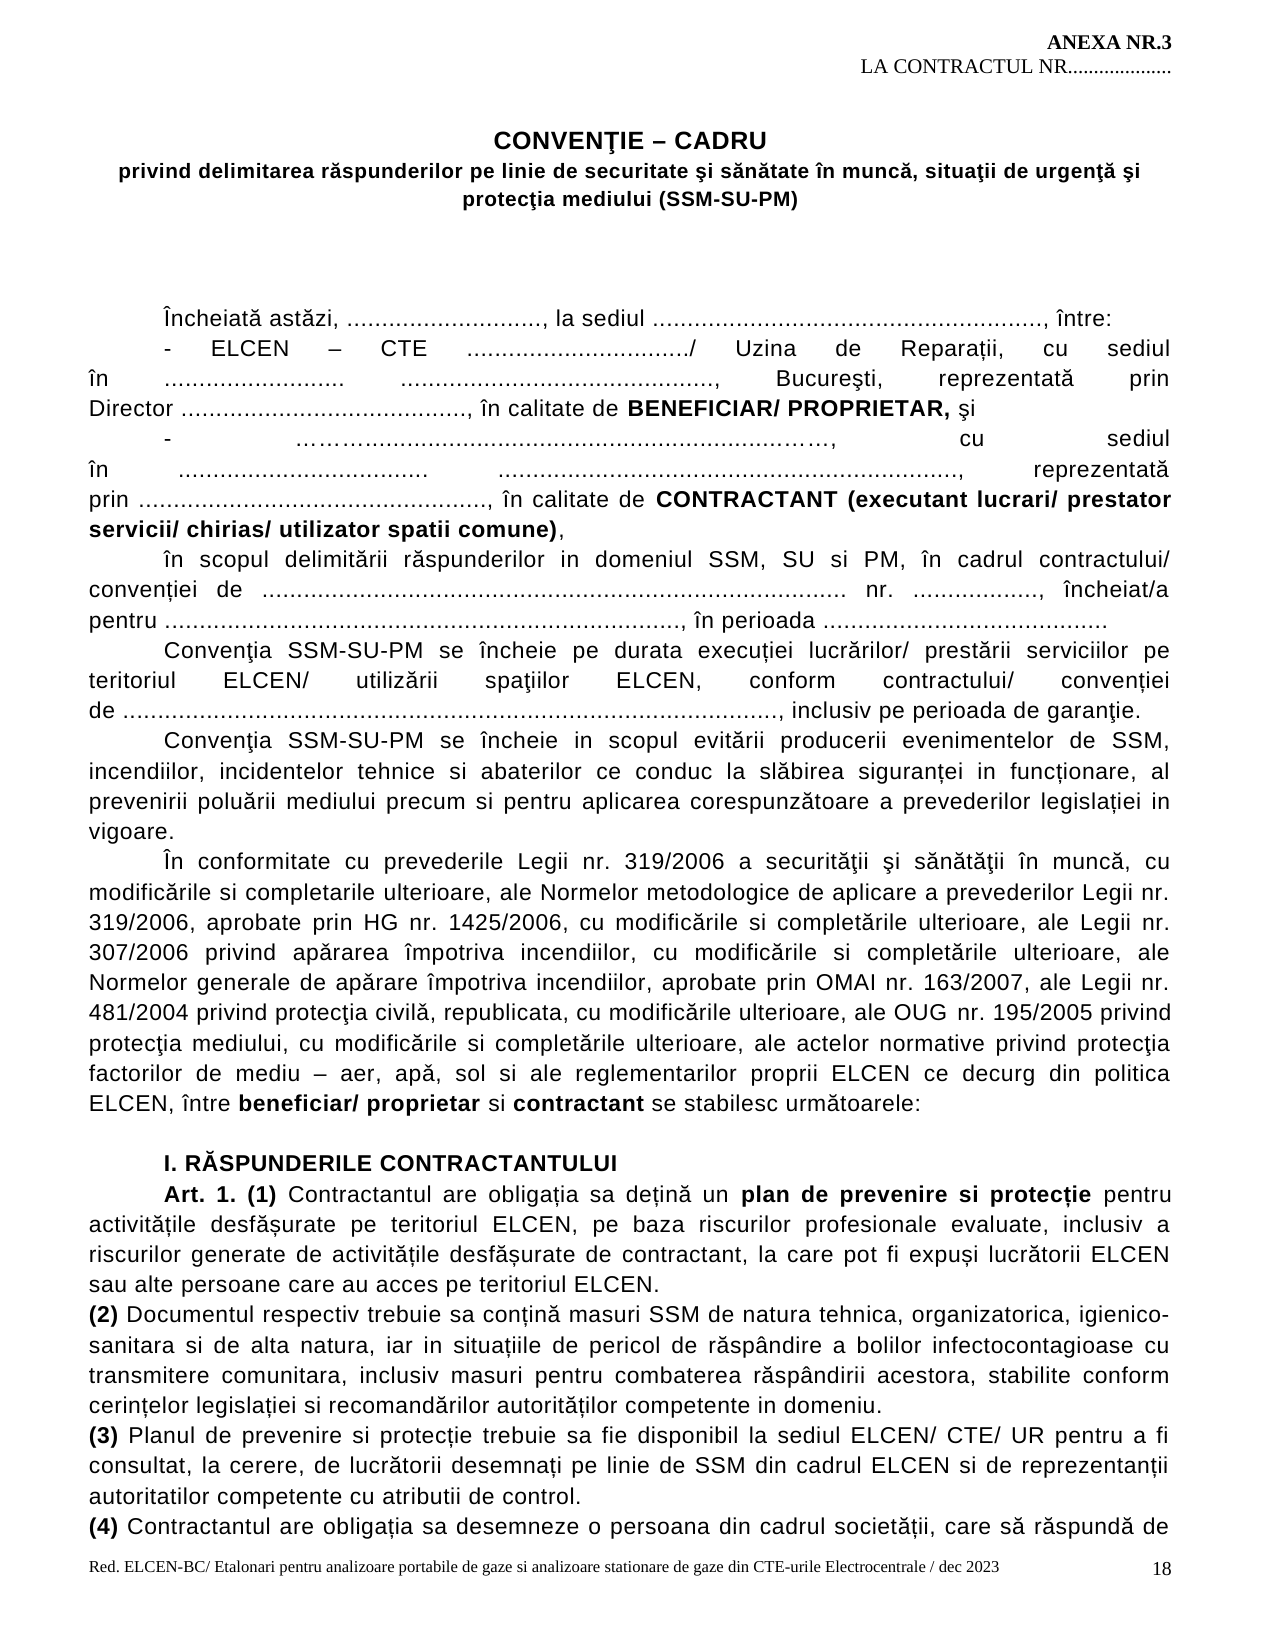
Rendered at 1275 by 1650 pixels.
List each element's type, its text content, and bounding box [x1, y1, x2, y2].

text privind delimitarea răspunderilor pe linie de securitate şi sănătate în muncă, situaţii de urgenţă şi protecţia mediului (SSM-SU-PM) [89, 159, 1172, 210]
text I. RĂSPUNDERILE CONTRACTANTULUI [89, 1150, 1172, 1177]
text În conformitate cu prevederile Legii nr. 319/2006 a securităţii şi sănătăţii în muncă, cu modificările si completarile ulterioare, ale Normelor metodologice de aplicare a prevederilor Legii nr. 319/2006, aprobate prin HG nr. 1425/2006, cu modificările si completările ulterioare, ale Legii nr. 307/2006 privind apǎrarea împotriva incendiilor, cu modificările si completările ulterioare, ale Normelor generale de apǎrare împotriva incendiilor, aprobate prin OMAI nr. 163/2007, ale Legii nr. 481/2004 privind protecţia civilǎ, republicata, cu modificările ulterioare, ale OUG nr. 195/2005 privind protecţia mediului, cu modificările si completările ulterioare, ale actelor normative privind protecţia factorilor de mediu – aer, apǎ, sol si ale reglementarilor proprii ELCEN ce decurg din politica ELCEN, între beneficiar/ proprietar si contractant se stabilesc următoarele: [89, 848, 1172, 1116]
text Convenţia SSM-SU-PM se încheie in scopul evitării producerii evenimentelor de SSM, incendiilor, incidentelor tehnice si abaterilor ce conduc la slăbirea siguranței in funcționare, al prevenirii poluării mediului precum si pentru aplicarea corespunzătoare a prevederilor legislației in vigoare. [89, 727, 1172, 844]
text Încheiată astăzi, ............................, la sediul ........................................................, între: [89, 304, 1172, 331]
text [89, 1513, 1172, 1539]
text Convenţia SSM-SU-PM se încheie pe durata execuției lucrărilor/ prestării serviciilor pe teritoriul ELCEN/ utilizării spaţiilor ELCEN, conform contractului/ convenției de .............................................................................................., inclusiv pe perioada de garanţie. [89, 637, 1172, 723]
text ANEXA NR.3 [89, 29, 1172, 54]
text - ………............................................................……, cu sediul în .................................... .................................................................., reprezentată prin .................................................., în calitate de CONTRACTANT (executant lucrari/ prestator servicii/ chirias/ utilizator spatii comune), [89, 425, 1172, 542]
text LA CONTRACTUL NR.................... [89, 54, 1172, 78]
text - ELCEN – CTE ................................/ Uzina de Reparații, cu sediul în .......................... ............................................., Bucureşti, reprezentată prin Director ........................................., în calitate de BENEFICIAR/ PROPRIETAR, şi [89, 335, 1172, 421]
text (3) Planul de prevenire si protecție trebuie sa fie disponibil la sediul ELCEN/ CTE/ UR pentru a fi consultat, la cerere, de lucrătorii desemnați pe linie de SSM din cadrul ELCEN si de reprezentanții autoritatilor competente cu atributii de control. [89, 1422, 1172, 1509]
subtitle CONVENŢIE – CADRU [89, 126, 1172, 154]
text Art. 1. (1) Contractantul are obligația sa dețină un plan de prevenire si protecție pentru activitățile desfășurate pe teritoriul ELCEN, pe baza riscurilor profesionale evaluate, inclusiv a riscurilor generate de activitățile desfășurate de contractant, la care pot fi expuși lucrătorii ELCEN sau alte persoane care au acces pe teritoriul ELCEN. [89, 1181, 1172, 1297]
text (2) Documentul respectiv trebuie sa conțină masuri SSM de natura tehnica, organizatorica, igienico-sanitara si de alta natura, iar in situațiile de pericol de răspândire a bolilor infectocontagioase cu transmitere comunitara, inclusiv masuri pentru combaterea răspândirii acestora, stabilite conform cerințelor legislației si recomandărilor autorităților competente in domeniu. [89, 1301, 1172, 1418]
text în scopul delimitării răspunderilor in domeniul SSM, SU si PM, în cadrul contractului/ convenției de .................................................................................... nr. .................., încheiat/a pentru .........................................................................., în perioada ......................................... [89, 546, 1172, 633]
